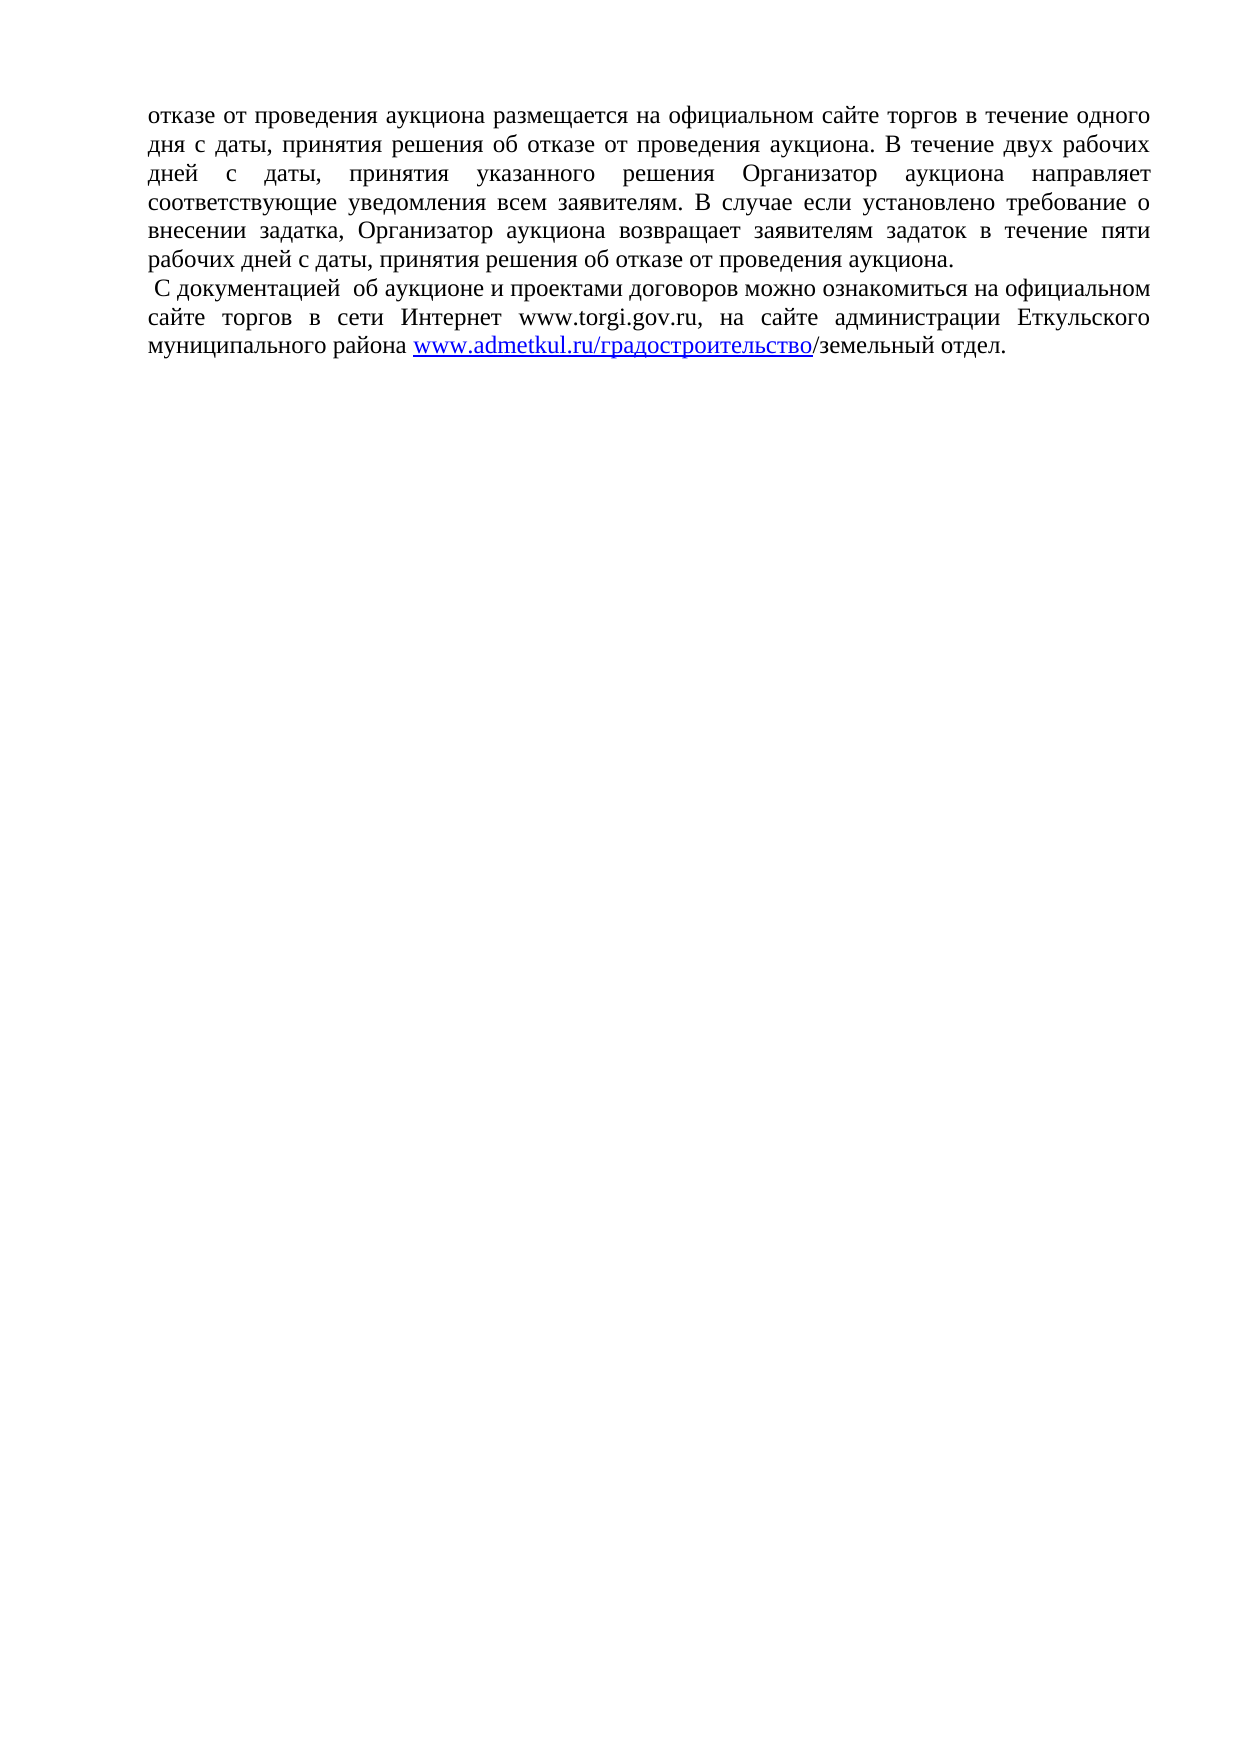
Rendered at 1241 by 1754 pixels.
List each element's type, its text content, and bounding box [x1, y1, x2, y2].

text С документацией об аукционе и проектами договоров можно ознакомиться на официальном сайте торгов в сети Интернет www.torgi.gov.ru, на сайте администрации Еткульского муниципального района www.admetkul.ru/градостроительство/земельный отдел. [148, 273, 1152, 359]
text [148, 100, 1152, 273]
